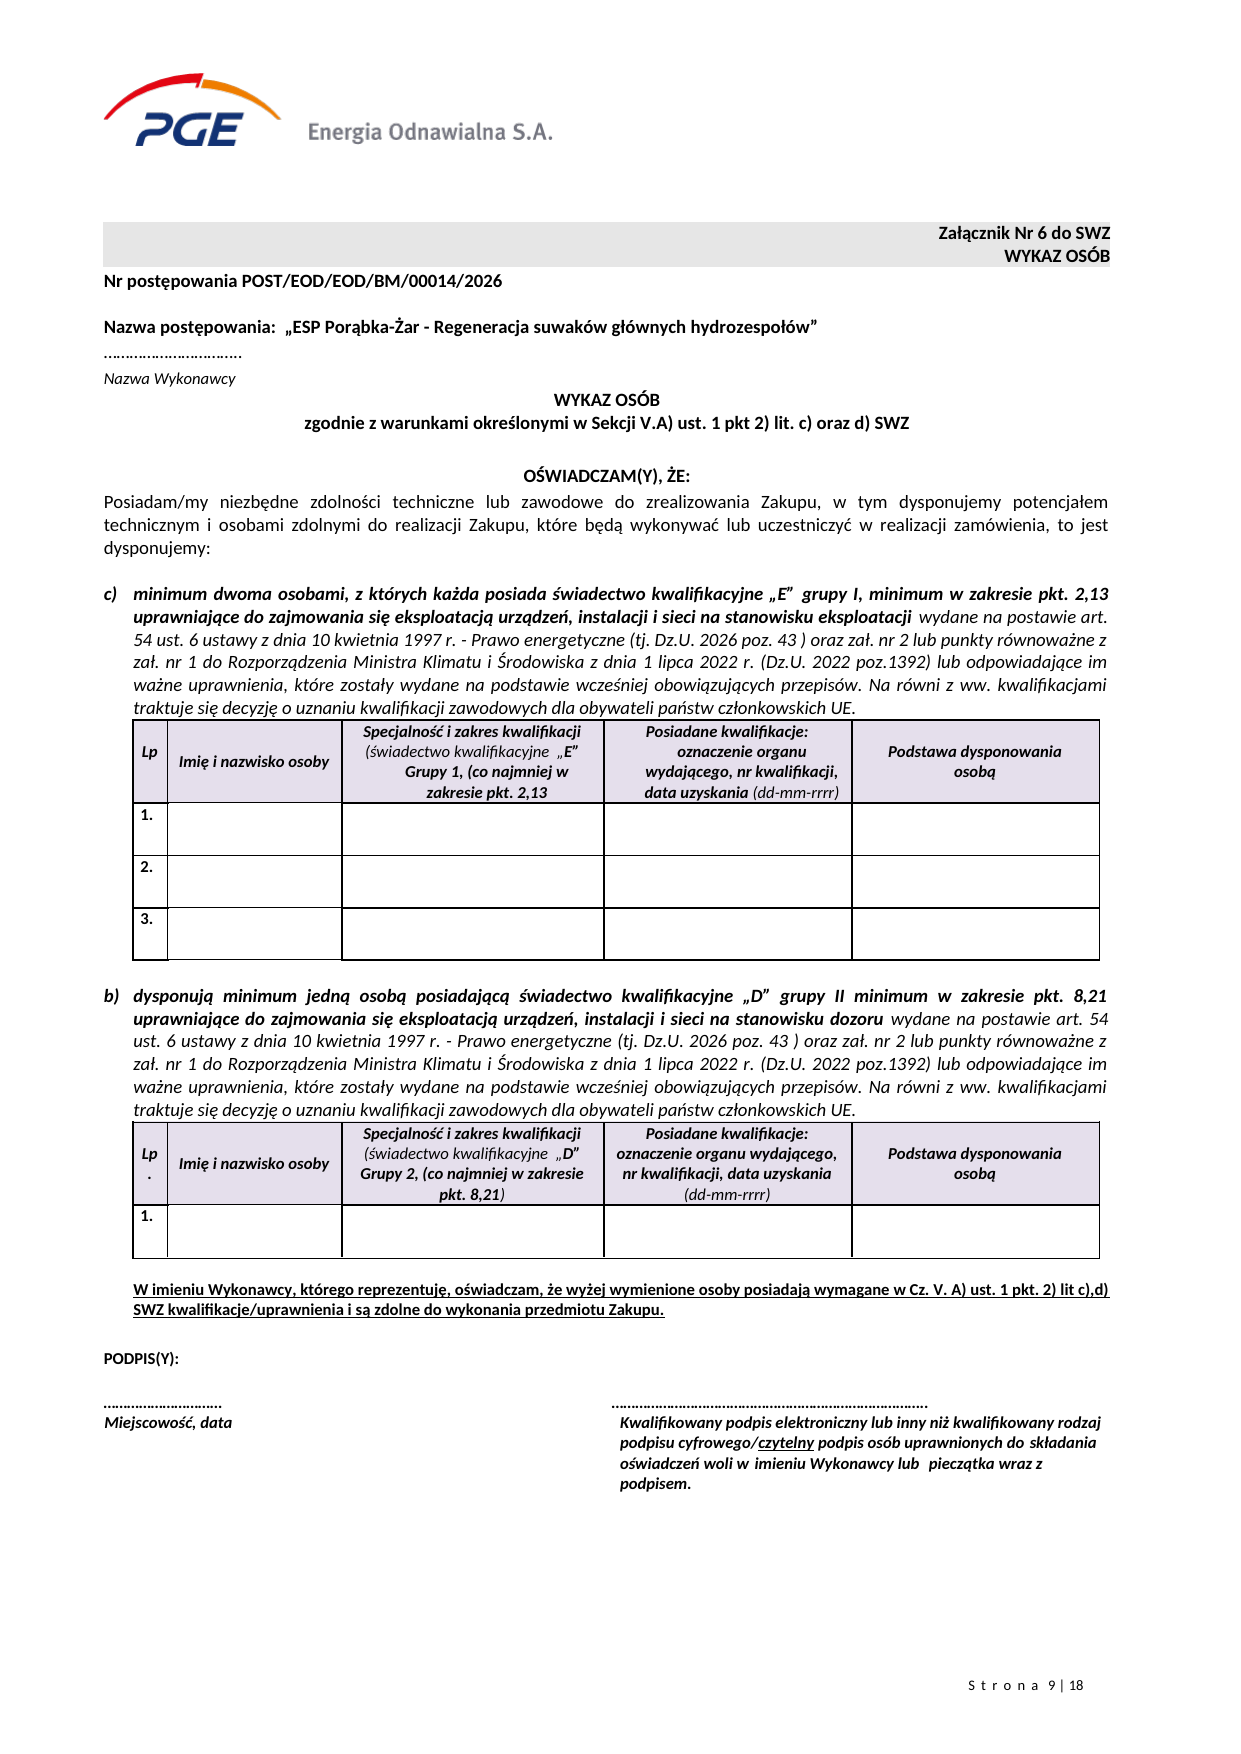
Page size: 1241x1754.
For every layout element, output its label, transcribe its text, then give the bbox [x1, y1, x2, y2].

text Nazwa Wykonawcy [103, 363, 1110, 388]
table_cell 1. [134, 1206, 167, 1257]
text OŚWIADCZAM(Y), ŻE: [103, 464, 1110, 487]
table_cell [853, 856, 1099, 907]
table_cell 2. [134, 856, 167, 907]
table_header Specjalność i zakres kwalifikacji (świadectwo kwalifikacyjne „D” Grupy 2, (co najmniej w zakresie pkt. 8,21) [343, 1123, 603, 1204]
text Nr postępowania POST/EOD/EOD/BM/00014/2026 [103, 267, 1110, 292]
table_header Imię i nazwisko osoby [168, 1123, 341, 1204]
table_header Podstawa dysponowania osobą [853, 721, 1099, 802]
table_header Lp. [134, 1123, 167, 1204]
table_cell [168, 1205, 341, 1257]
table_header Specjalność i zakres kwalifikacji (świadectwo kwalifikacyjne „E” Grupy 1, (co najmniej w zakresie pkt. 2,13 [343, 721, 603, 802]
text W imieniu Wykonawcy, którego reprezentuję, oświadczam, że wyżej wymienione osoby posiadają wymagane w Cz. V. A) ust. 1 pkt. 2) lit c),d) SWZ kwalifikacje/uprawnienia i są zdolne do wykonania przedmiotu Zakupu. [133, 1279, 1110, 1297]
table_header Lp. [134, 721, 167, 802]
text Miejscowość, data Kwalifikowany podpis elektroniczny lub inny niż kwalifikowany rodzaj podpisu cyfrowego/czytelny podpis osób uprawnionych do składania oświadczeń woli w imieniu Wykonawcy lub pieczątka wraz z podpisem. [104, 1412, 1110, 1494]
text zgodnie z warunkami określonymi w Sekcji V.A) ust. 1 pkt 2) lit. c) oraz d) SWZ [103, 411, 1110, 434]
list dysponują minimum jedną osobą posiadającą świadectwo kwalifikacyjne „D” grupy II minimum w zakresie pkt. 8,21 uprawniające do zajmowania się eksploatacją urządzeń, instalacji i sieci na stanowisku dozoru wydane na postawie art. 54 ust. 6 ustawy z dnia 10 kwietnia 1997 r. - Prawo energetyczne (tj. Dz.U. 2026 poz. 43 ) oraz zał. nr 2 lub punkty równoważne z zał. nr 1 do Rozporządzenia Ministra Klimatu i Środowiska z dnia 1 lipca 2022 r. (Dz.U. 2022 poz.1392) lub odpowiadające im ważne uprawnienia, które zostały wydane na podstawie wcześniej obowiązujących przepisów. Na równi z ww. kwalifikacjami traktuje się decyzję o uznaniu kwalifikacji zawodowych dla obywateli państw członkowskich UE. [103, 984, 1110, 1121]
table_cell [853, 909, 1099, 959]
text W imieniu Wykonawcy, którego reprezentuję, oświadczam, że wyżej wymienione osoby posiadają wymagane w Cz. V. A) ust. 1 pkt. 2) lit c),d) SWZ kwalifikacje/uprawnienia i są zdolne do wykonania przedmiotu Zakupu. [133, 1298, 1110, 1320]
table_header Posiadane kwalifikacje: oznaczenie organu wydającego, nr kwalifikacji, data uzyskania (dd-mm-rrrr) [605, 721, 851, 802]
table_header Podstawa dysponowania osobą [853, 1123, 1099, 1204]
table_cell [343, 804, 603, 854]
table_cell [343, 856, 603, 907]
table_cell [853, 804, 1099, 854]
table_cell [168, 856, 341, 907]
table_cell [168, 803, 341, 854]
table_cell [605, 909, 851, 959]
table_cell 3. [134, 909, 167, 959]
table_header Posiadane kwalifikacje: oznaczenie organu wydającego, nr kwalifikacji, data uzyskania (dd-mm-rrrr) [605, 1123, 851, 1204]
table_cell [853, 1206, 1099, 1257]
table_cell [343, 909, 603, 959]
list minimum dwoma osobami, z których każda posiada świadectwo kwalifikacyjne „E” grupy I, minimum w zakresie pkt. 2,13 uprawniające do zajmowania się eksploatacją urządzeń, instalacji i sieci na stanowisku eksploatacji wydane na postawie art. 54 ust. 6 ustawy z dnia 10 kwietnia 1997 r. - Prawo energetyczne (tj. Dz.U. 2026 poz. 43 ) oraz zał. nr 2 lub punkty równoważne z zał. nr 1 do Rozporządzenia Ministra Klimatu i Środowiska z dnia 1 lipca 2022 r. (Dz.U. 2022 poz.1392) lub odpowiadające im ważne uprawnienia, które zostały wydane na podstawie wcześniej obowiązujących przepisów. Na równi z ww. kwalifikacjami traktuje się decyzję o uznaniu kwalifikacji zawodowych dla obywateli państw członkowskich UE. [103, 582, 1110, 719]
text PODPIS(Y): [103, 1348, 1110, 1368]
picture [103, 73, 553, 147]
text ………………………… …………………………………………………………………….. [103, 1392, 1110, 1412]
table_header Imię i nazwisko osoby [168, 721, 341, 802]
table_cell [605, 856, 851, 907]
table_cell [343, 1206, 603, 1257]
table_cell [605, 804, 851, 854]
table_cell [168, 908, 341, 959]
text Załącznik Nr 6 do SWZ [103, 222, 1110, 244]
table_cell 1. [134, 804, 167, 854]
text WYKAZ OSÓB [103, 244, 1110, 267]
table_cell [605, 1206, 851, 1257]
text Posiadam/my niezbędne zdolności techniczne lub zawodowe do zrealizowania Zakupu, w tym dysponujemy potencjałem technicznym i osobami zdolnymi do realizacji Zakupu, które będą wykonywać lub uczestniczyć w realizacji zamówienia, to jest dysponujemy: [103, 490, 1110, 559]
text WYKAZ OSÓB [103, 388, 1110, 411]
text ………………………….. [103, 338, 1110, 363]
text Nazwa postępowania: „ESP Porąbka-Żar - Regeneracja suwaków głównych hydrozespołów” [103, 313, 1110, 338]
